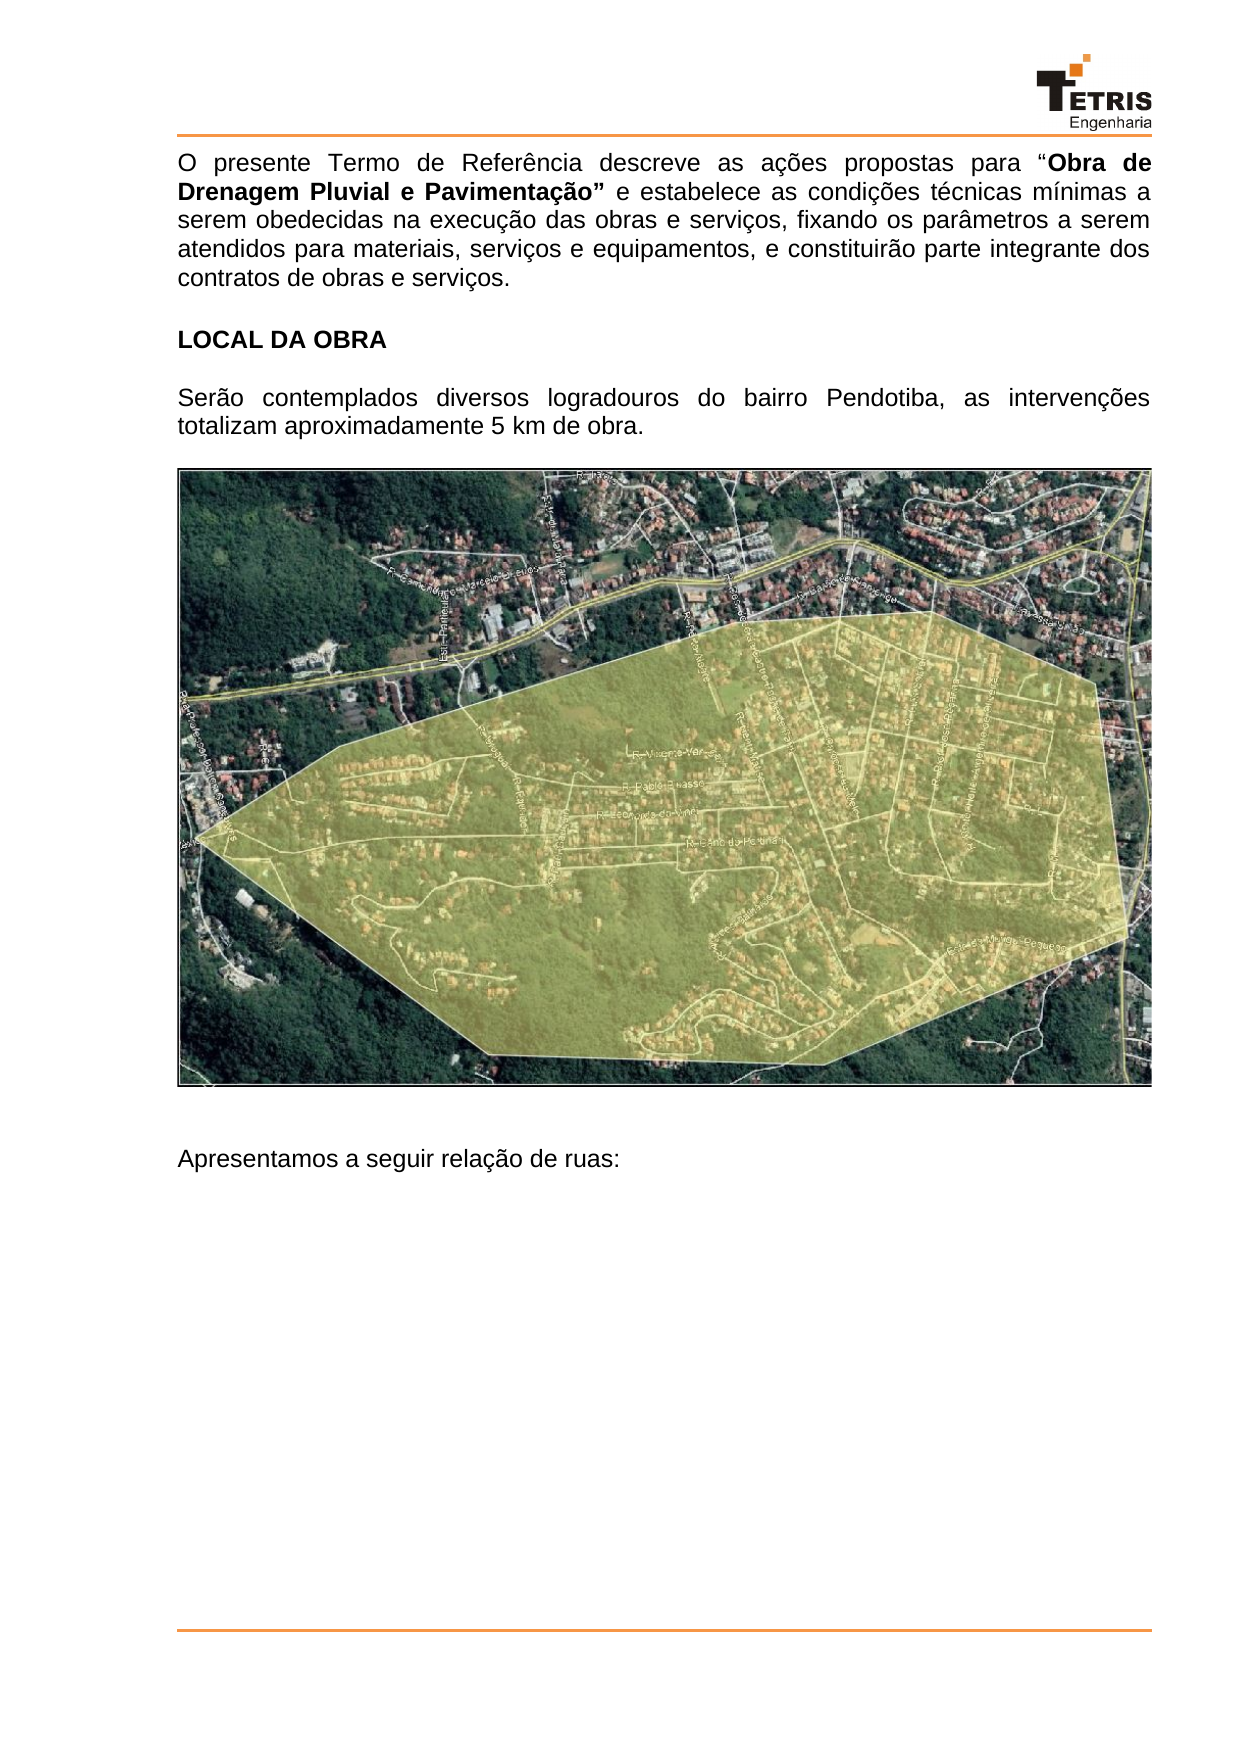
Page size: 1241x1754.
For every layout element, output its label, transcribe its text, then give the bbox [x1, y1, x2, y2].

text LOCAL DA OBRA [177, 325, 1152, 354]
text Apresentamos a seguir relação de ruas: [177, 1144, 1152, 1173]
text Serão contemplados diversos logradouros do bairro Pendotiba, as intervenções totalizam aproximadamente 5 km de obra. [177, 382, 1152, 440]
picture [1036, 54, 1152, 131]
text O presente Termo de Referência descreve as ações propostas para “Obra de Drenagem Pluvial e Pavimentação” e estabelece as condições técnicas mínimas a serem obedecidas na execução das obras e serviços, fixando os parâmetros a serem atendidos para materiais, serviços e equipamentos, e constituirão parte integrante dos contratos de obras e serviços. [177, 148, 1152, 291]
picture [177, 468, 1152, 1087]
